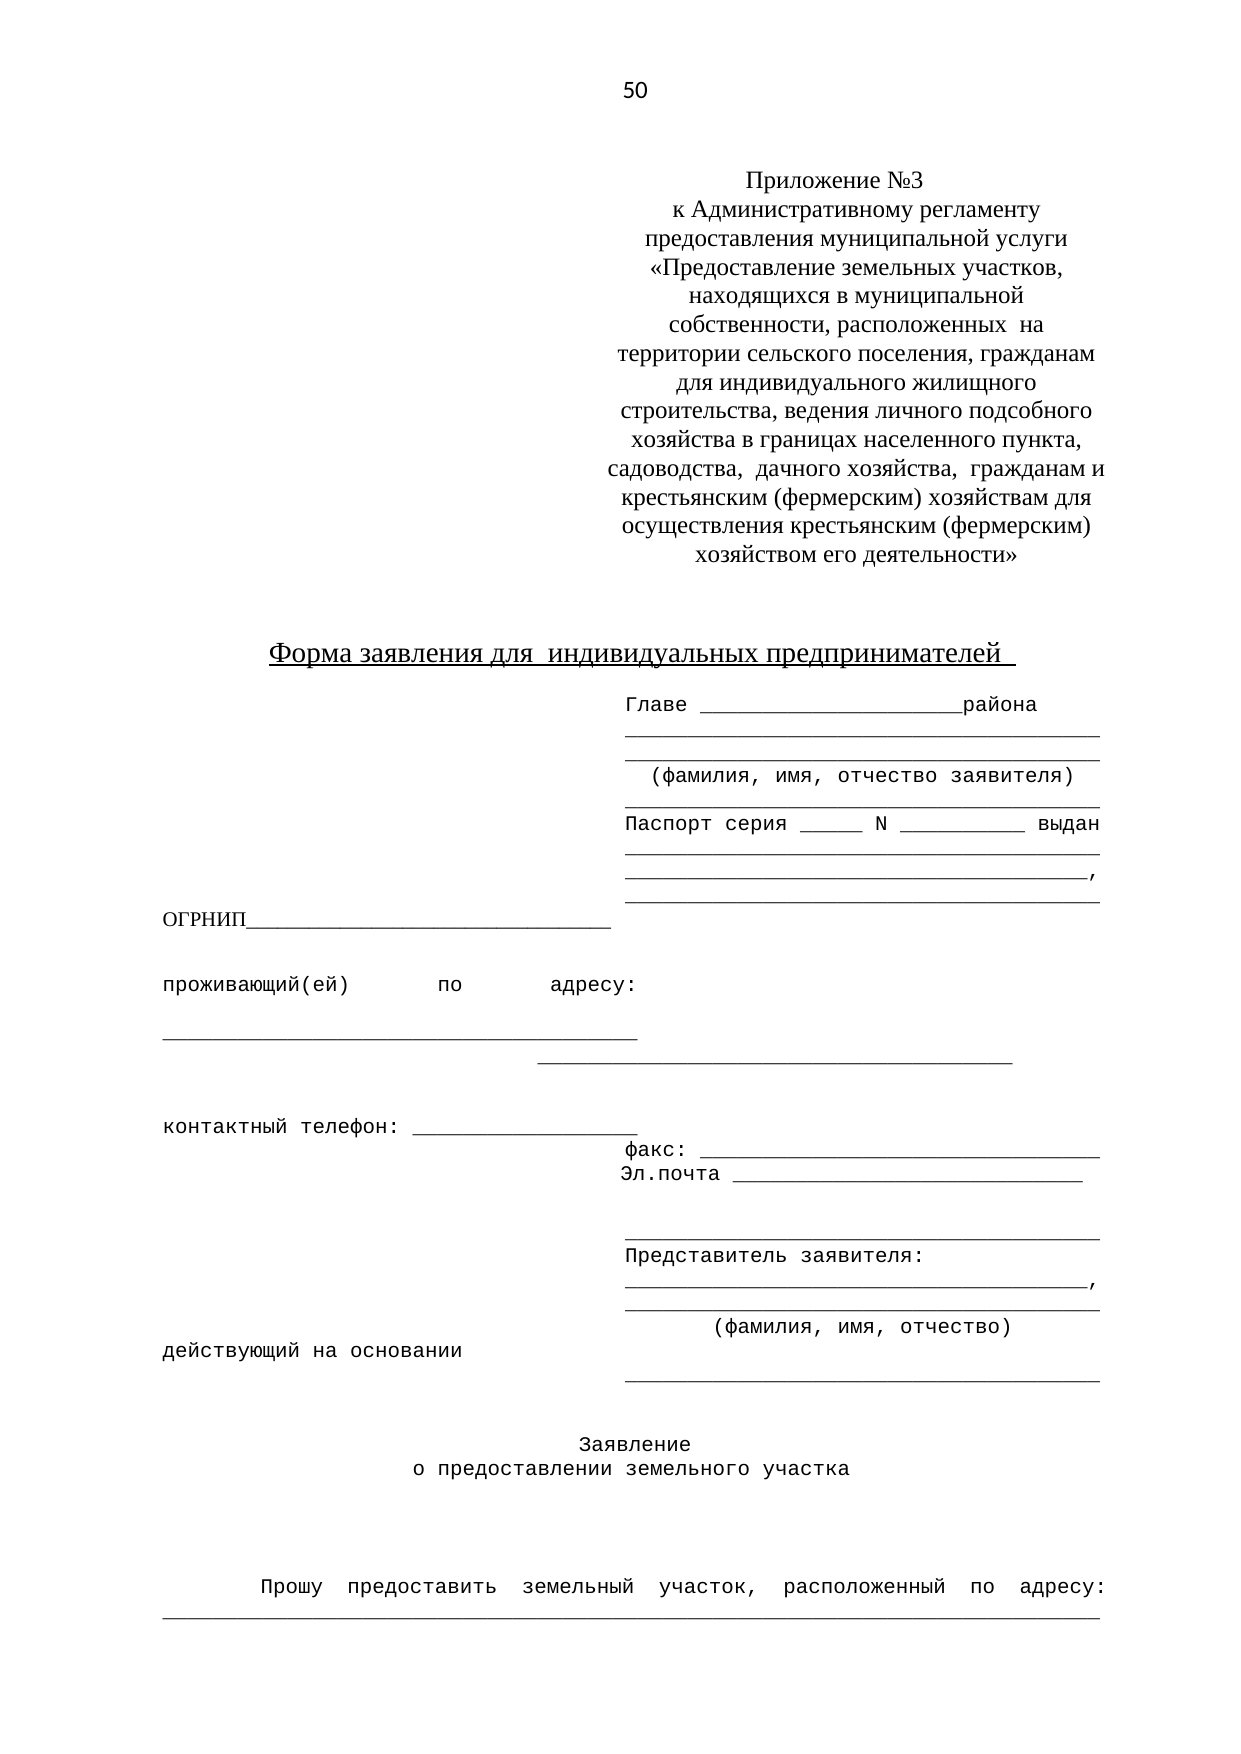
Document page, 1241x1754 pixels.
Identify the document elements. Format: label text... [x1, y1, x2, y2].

text предоставления муниципальной услуги «Предоставление земельных участков, находящихся в муниципальной собственности, расположенных на территории сельского поселения, гражданам для индивидуального жилищного строительства, ведения личного подсобного хозяйства в границах населенного пункта, садоводства, дачного хозяйства, гражданам и крестьянским (фермерским) хозяйствам для осуществления крестьянским (фермерским) хозяйством его деятельности» [605, 223, 1107, 568]
text ______________________________________ [162, 742, 1107, 765]
text ОГРНИП___________________________________ [162, 907, 1107, 931]
text проживающий(ей) по адресу: [162, 974, 1107, 997]
subtitle Эл.почта ____________________________ [620, 1163, 1107, 1187]
text ______________________________________ [162, 1363, 1107, 1387]
text (фамилия, имя, отчество заявителя) [162, 765, 1107, 789]
text ______________________________________ [162, 718, 1107, 742]
text Форма заявления для индивидуальных предпринимателей [162, 635, 1107, 668]
text ______________________________________ [162, 1045, 1107, 1068]
text Прошу предоставить земельный участок, расположенный по адресу: ___________________________________________________________________________ [162, 1576, 1107, 1623]
text _____________________________________, [162, 860, 1107, 883]
text действующий на основании [162, 1340, 1107, 1363]
text Главе _____________________района [162, 694, 1107, 718]
text ______________________________________ [162, 883, 1107, 907]
text Заявление [162, 1434, 1107, 1458]
text ______________________________________ [162, 789, 1107, 813]
text контактный телефон: __________________ [162, 1116, 1107, 1139]
text Приложение №3 [561, 165, 1107, 194]
text Паспорт серия _____ N __________ выдан [162, 813, 1107, 836]
text факс: ________________________________ [162, 1139, 1107, 1163]
text (фамилия, имя, отчество) [162, 1316, 1107, 1340]
text к Административному регламенту [605, 194, 1107, 223]
text _____________________________________, [162, 1269, 1107, 1292]
text ______________________________________ [162, 1292, 1107, 1316]
text ______________________________________ [162, 1021, 1107, 1045]
text ______________________________________ [162, 836, 1107, 860]
text ______________________________________ [162, 1221, 1107, 1245]
text Представитель заявителя: [162, 1245, 1107, 1269]
text о предоставлении земельного участка [162, 1458, 1107, 1482]
